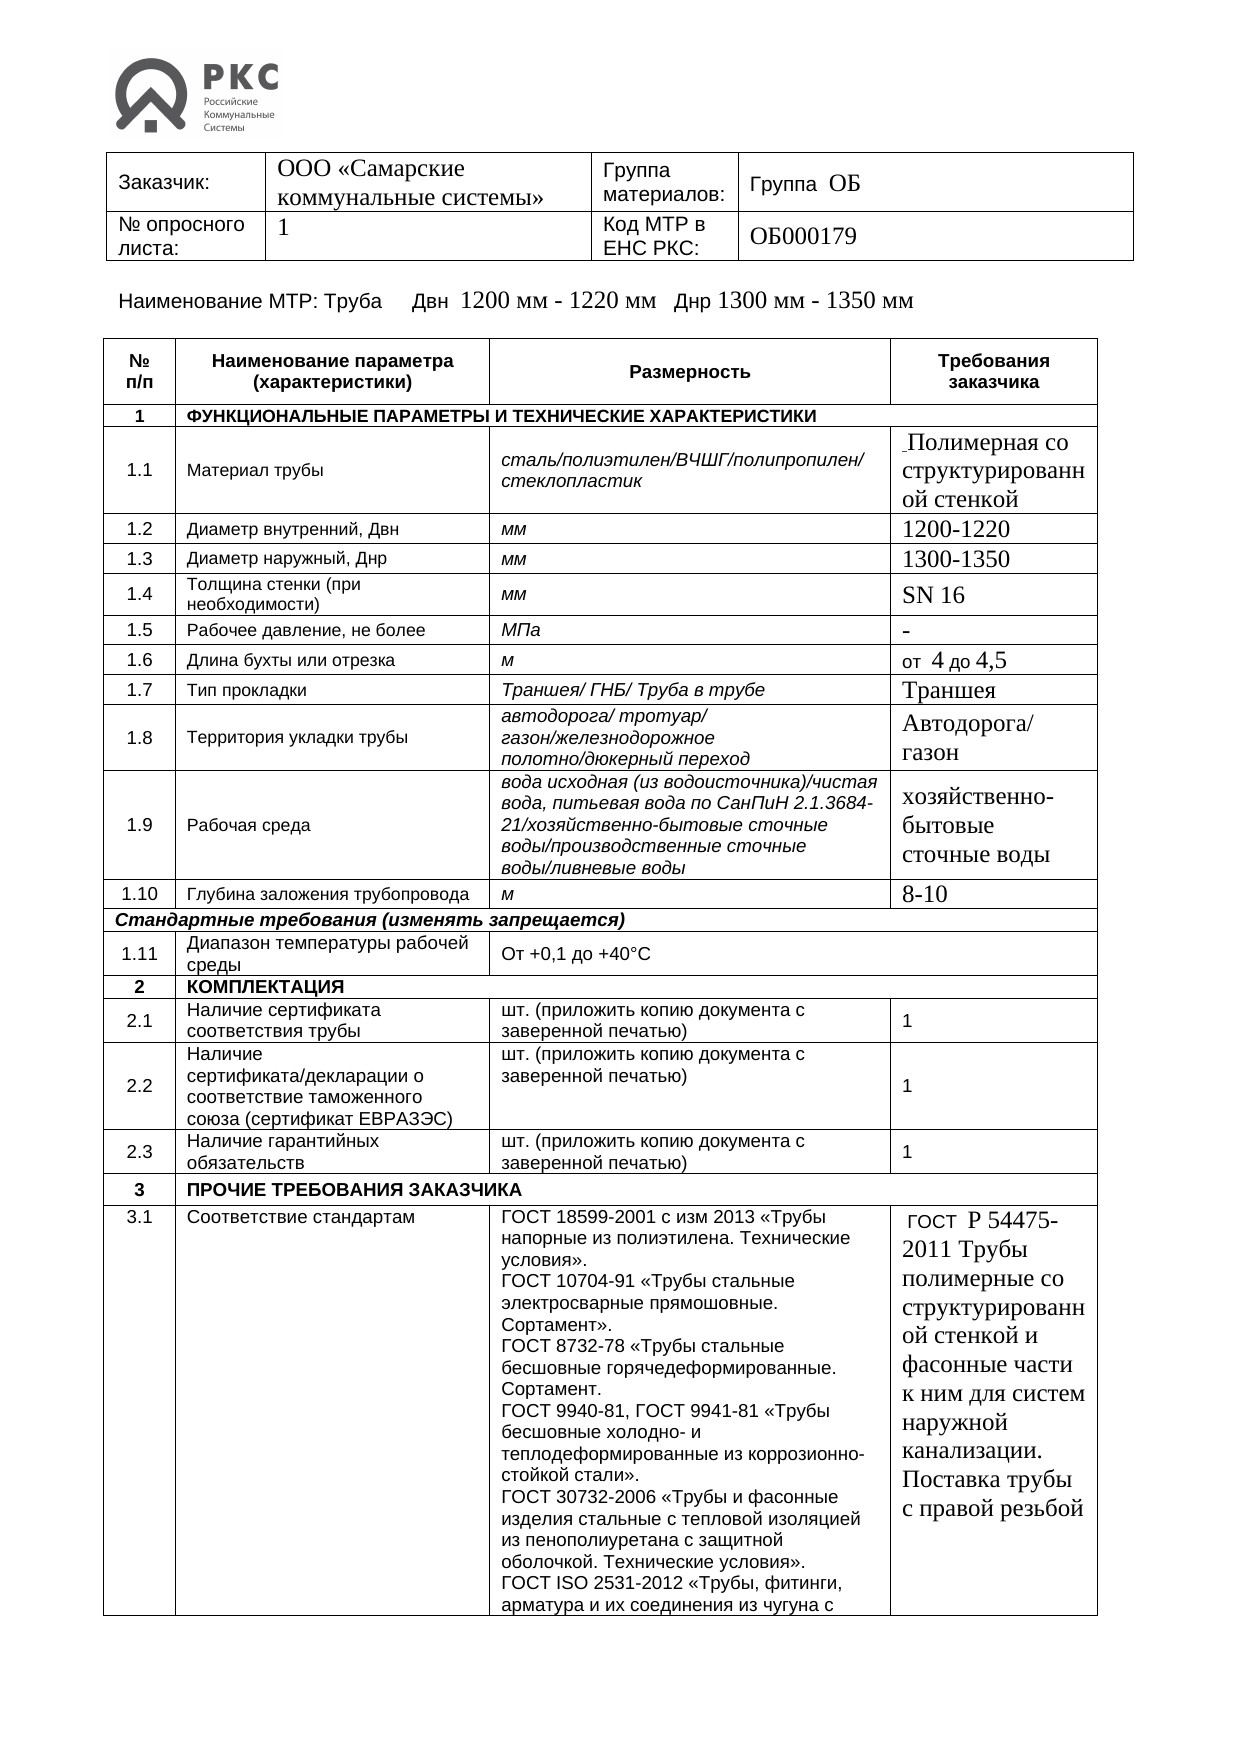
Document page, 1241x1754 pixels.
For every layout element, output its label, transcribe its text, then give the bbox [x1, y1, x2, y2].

table_header Группа ОБ [739, 153, 1133, 211]
table_cell 2.3 [104, 1130, 175, 1173]
picture [107, 48, 283, 140]
table_cell 1.9 [104, 771, 175, 878]
table_cell от 4 до 4,5 [891, 645, 1097, 674]
table_cell автодорога/ тротуар/ газон/железнодорожное полотно/дюкерный переход [490, 705, 890, 769]
table_cell мм [490, 544, 890, 573]
table_cell 3 [104, 1174, 175, 1204]
table_cell Территория укладки трубы [176, 705, 489, 769]
table_cell шт. (приложить копию документа с заверенной печатью) [490, 1130, 890, 1173]
table_cell 1.4 [104, 574, 175, 614]
table_cell Диапазон температуры рабочей среды [176, 932, 489, 975]
table_cell хозяйственно-бытовые сточные воды [891, 771, 1097, 878]
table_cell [490, 1206, 890, 1615]
table_cell 1 [266, 212, 591, 260]
table_cell Наличие гарантийных обязательств [176, 1130, 489, 1173]
table_cell Автодорога/газон [891, 705, 1097, 769]
table_cell Рабочее давление, не более [176, 616, 489, 644]
table_cell м [490, 645, 890, 674]
table_cell Наличие сертификата соответствия трубы [176, 999, 489, 1042]
table_cell - [891, 616, 1097, 644]
table_cell Код МТР в ЕНС РКС: [592, 212, 738, 260]
table_header Группа материалов: [592, 153, 738, 211]
table_cell SN 16 [891, 574, 1097, 614]
table_cell Глубина заложения трубопровода [176, 880, 489, 908]
table_cell 1 [891, 1130, 1097, 1173]
table_cell 2.1 [104, 999, 175, 1042]
table_cell Толщина стенки (при необходимости) [176, 574, 489, 614]
table_cell 1200-1220 [891, 514, 1097, 543]
table_cell 1.10 [104, 880, 175, 908]
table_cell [891, 1206, 1097, 1615]
table_cell ПРОЧИЕ ТРЕБОВАНИЯ ЗАКАЗЧИКА [176, 1174, 1097, 1204]
table_cell Траншея/ ГНБ/ Труба в трубе [490, 675, 890, 704]
table_cell Траншея [891, 675, 1097, 704]
table_cell Полимерная со структурированной стенкой [891, 427, 1097, 513]
table_header Заказчик: [107, 153, 265, 211]
table_cell мм [490, 514, 890, 543]
table_cell 1 [891, 1043, 1097, 1129]
table_cell МПа [490, 616, 890, 644]
table_cell 8-10 [891, 880, 1097, 908]
table_cell 1.5 [104, 616, 175, 644]
table_cell ФУНКЦИОНАЛЬНЫЕ ПАРАМЕТРЫ И ТЕХНИЧЕСКИЕ ХАРАКТЕРИСТИКИ [176, 405, 1097, 426]
table_cell ОБ000179 [739, 212, 1133, 260]
table_cell 1.6 [104, 645, 175, 674]
table_cell Длина бухты или отрезка [176, 645, 489, 674]
table_cell мм [490, 574, 890, 614]
table_cell м [490, 880, 890, 908]
table_cell Диаметр наружный, Днр [176, 544, 489, 573]
table_cell 3.1 [104, 1206, 175, 1615]
table_cell 1.1 [104, 427, 175, 513]
table_cell сталь/полиэтилен/ВЧШГ/полипропилен/стеклопластик [490, 427, 890, 513]
table_cell 1300-1350 [891, 544, 1097, 573]
table_cell Стандартные требования (изменять запрещается) [104, 909, 1097, 931]
table_cell Рабочая среда [176, 771, 489, 878]
table_cell 2 [104, 976, 175, 998]
table_cell 1 [891, 999, 1097, 1042]
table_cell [176, 1206, 489, 1615]
text Наименование МТР: Труба Двн 1200 мм - 1220 мм Днр 1300 мм - 1350 мм [118, 285, 1122, 313]
table_cell Диаметр внутренний, Двн [176, 514, 489, 543]
table_cell шт. (приложить копию документа с заверенной печатью) [490, 999, 890, 1042]
table_cell 1.11 [104, 932, 175, 975]
table_cell 1.8 [104, 705, 175, 769]
table_cell Наличие сертификата/декларации о соответствие таможенного союза (сертификат ЕВРАЗЭС) [176, 1043, 489, 1129]
table_header № п/п [104, 339, 175, 404]
table_header Требования заказчика [891, 339, 1097, 404]
table_cell Материал трубы [176, 427, 489, 513]
table_cell 2.2 [104, 1043, 175, 1129]
table_cell КОМПЛЕКТАЦИЯ [176, 976, 1097, 998]
table_cell 1 [104, 405, 175, 426]
table_cell вода исходная (из водоисточника)/чистая вода, питьевая вода по СанПиН 2.1.3684-21/хозяйственно-бытовые сточные воды/производственные сточные воды/ливневые воды [490, 771, 890, 878]
table_header ООО «Самарские коммунальные системы» [266, 153, 591, 211]
table_cell От +0,1 до +40°С [490, 932, 1097, 975]
table_cell 1.3 [104, 544, 175, 573]
table_header Наименование параметра (характеристики) [176, 339, 489, 404]
table_cell Тип прокладки [176, 675, 489, 704]
table_header Размерность [490, 339, 890, 404]
table_cell шт. (приложить копию документа с заверенной печатью) [490, 1043, 890, 1129]
table_cell 1.7 [104, 675, 175, 704]
table_cell № опросного листа: [107, 212, 265, 260]
table_cell 1.2 [104, 514, 175, 543]
